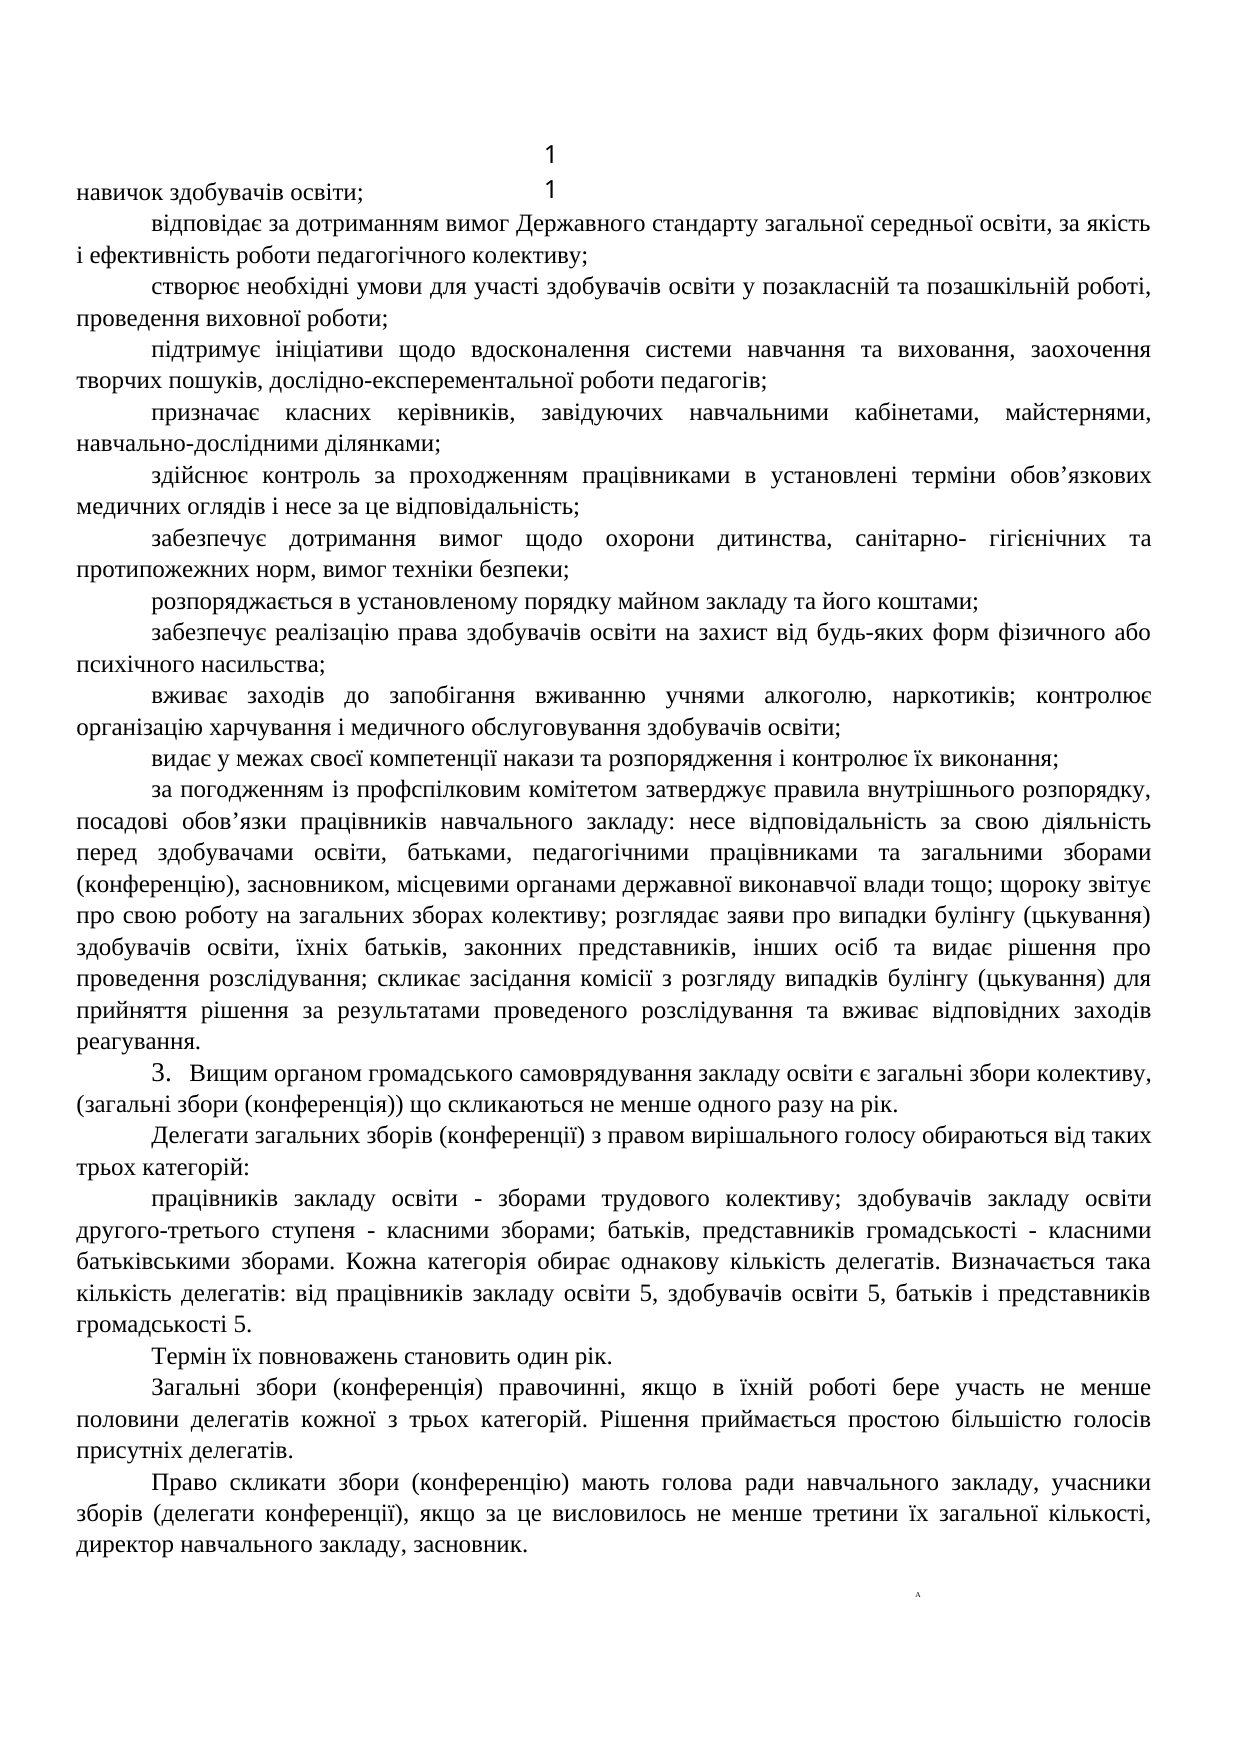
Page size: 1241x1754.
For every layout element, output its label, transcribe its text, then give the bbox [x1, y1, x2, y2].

text забезпечує реалізацію права здобувачів освіти на захист від будь-яких форм фізичного або психічного насильства; [76, 616, 1152, 678]
list Вищим органом громадського самоврядування закладу освіти є загальні збори колективу, (загальні збори (конференція)) що скликаються не менше одного разу на рік. [76, 1056, 1152, 1119]
text працівників закладу освіти - зборами трудового колективу; здобувачів закладу освіти другого-третього ступеня - класними зборами; батьків, представників громадськості - класними батьківськими зборами. Кожна категорія обирає однакову кількість делегатів. Визначається така кількість делегатів: від працівників закладу освіти 5, здобувачів освіти 5, батьків і представників громадськості 5. [76, 1182, 1152, 1339]
text Загальні збори (конференція) правочинні, якщо в їхній роботі бере участь не менше половини делегатів кожної з трьох категорій. Рішення приймається простою більшістю голосів присутніх делегатів. [76, 1371, 1152, 1465]
text вживає заходів до запобігання вживанню учнями алкоголю, наркотиків; контролює організацію харчування і медичного обслуговування здобувачів освіти; [76, 678, 1152, 741]
text забезпечує дотримання вимог щодо охорони дитинства, санітарно- гігієнічних та протипожежних норм, вимог техніки безпеки; [76, 521, 1152, 584]
text призначає класних керівників, завідуючих навчальними кабінетами, майстернями, навчально-дослідними ділянками; [76, 395, 1152, 458]
text розпоряджається в установленому порядку майном закладу та його коштами; [76, 584, 1152, 616]
text відповідає за дотриманням вимог Державного стандарту загальної середньої освіти, за якість і ефективність роботи педагогічного колективу; [76, 207, 1152, 269]
text Право скликати збори (конференцію) мають голова ради навчального закладу, учасники зборів (делегати конференції), якщо за це висловилось не менше третини їх загальної кількості, директор навчального закладу, засновник. [76, 1465, 1152, 1559]
text здійснює контроль за проходженням працівниками в установлені терміни обов’язкових медичних оглядів і несе за це відповідальність; [76, 458, 1152, 521]
text Термін їх повноважень становить один рік. [76, 1339, 1152, 1371]
text створює необхідні умови для участі здобувачів освіти у позакласній та позашкільній роботі, проведення виховної роботи; [76, 269, 1152, 332]
text видає у межах своєї компетенції накази та розпорядження і контролює їх виконання; [76, 741, 1152, 773]
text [76, 175, 1152, 207]
text Делегати загальних зборів (конференції) з правом вирішального голосу обираються від таких трьох категорій: [76, 1119, 1152, 1182]
text підтримує ініціативи щодо вдосконалення системи навчання та виховання, заохочення творчих пошуків, дослідно-експерементальної роботи педагогів; [76, 332, 1152, 395]
text за погодженням із профспілковим комітетом затверджує правила внутрішнього розпорядку, посадові обов’язки працівників навчального закладу: несе відповідальність за свою діяльність перед здобувачами освіти, батьками, педагогічними працівниками та загальними зборами (конференцію), засновником, місцевими органами державної виконавчої влади тощо; щороку звітує про свою роботу на загальних зборах колективу; розглядає заяви про випадки булінгу (цькування) здобувачів освіти, їхніх батьків, законних представників, інших осіб та видає рішення про проведення розслідування; скликає засідання комісії з розгляду випадків булінгу (цькування) для прийняття рішення за результатами проведеного розслідування та вживає відповідних заходів реагування. [76, 773, 1152, 1056]
